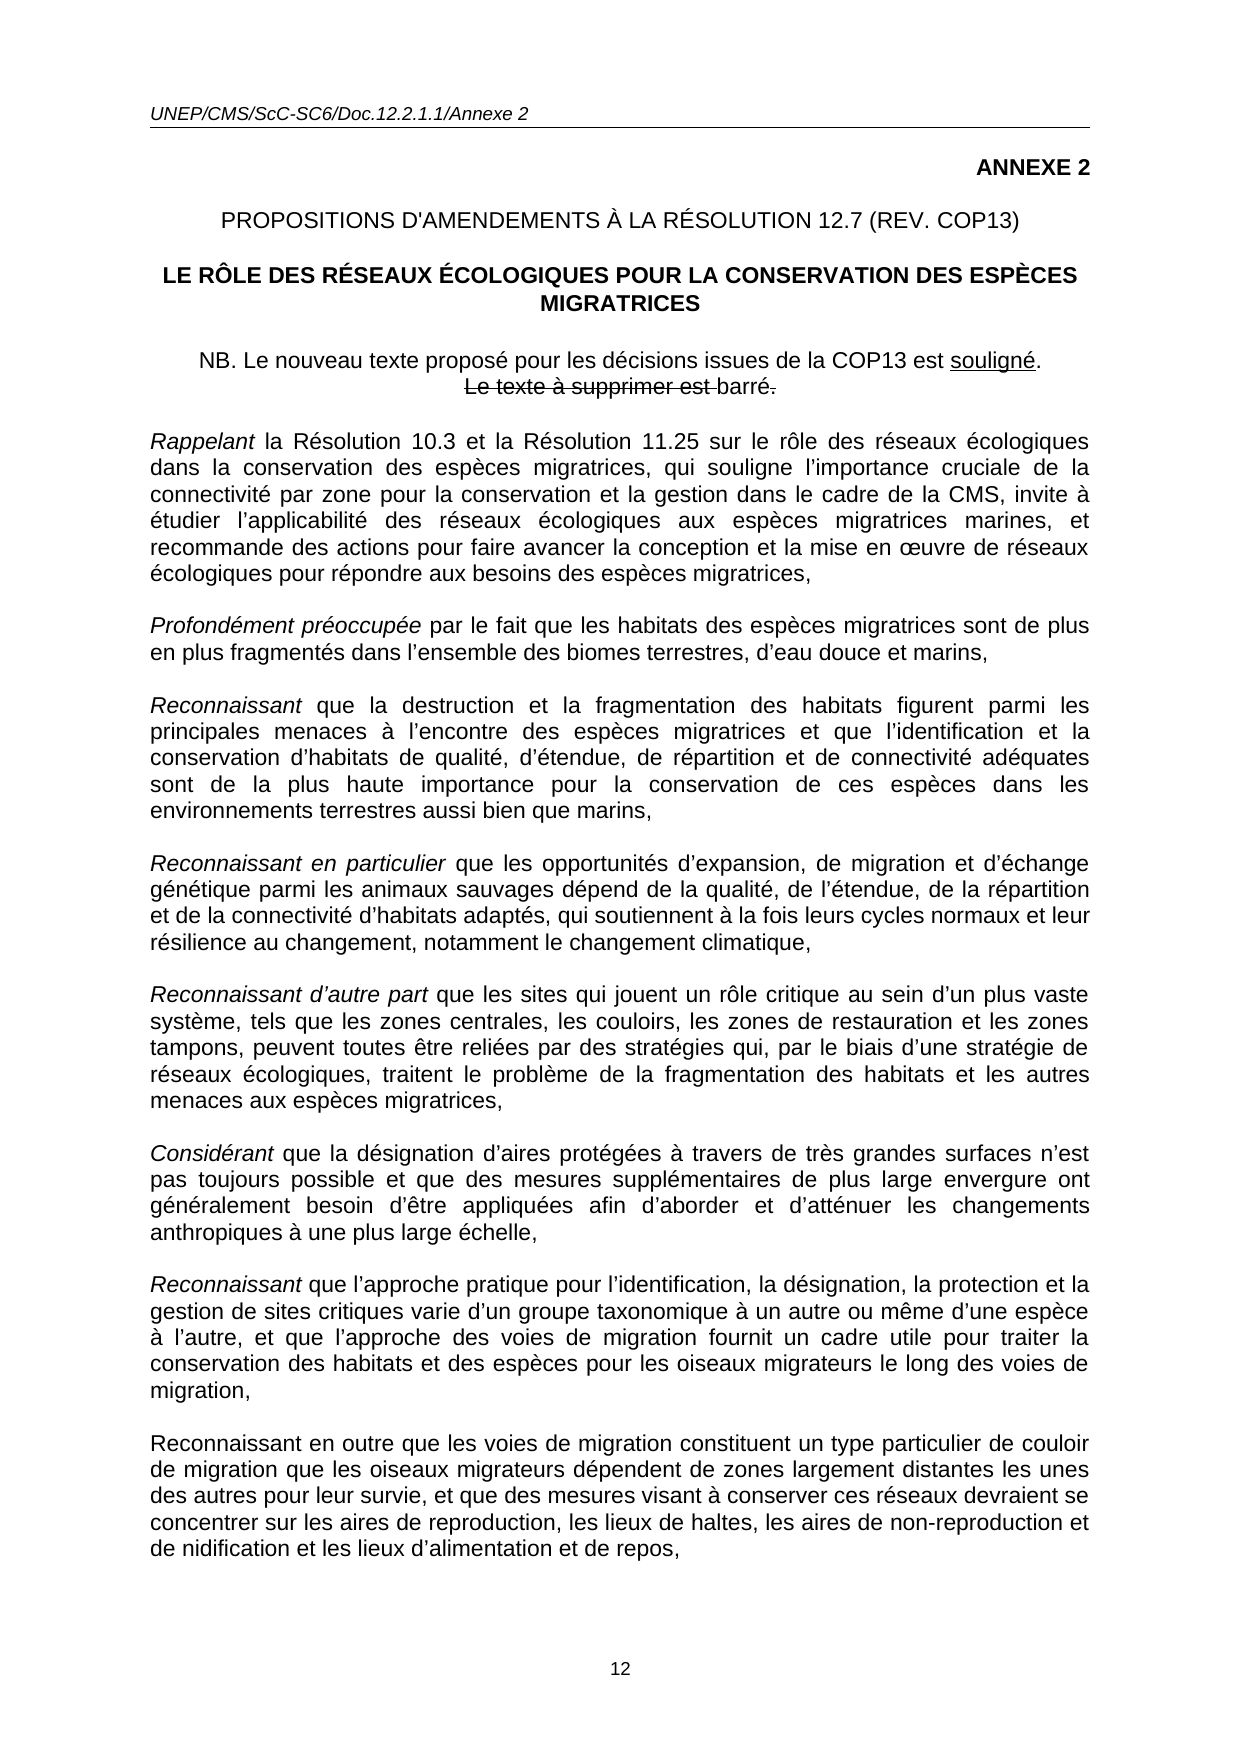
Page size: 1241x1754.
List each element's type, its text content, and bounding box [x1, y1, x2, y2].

text NB. Le nouveau texte proposé pour les décisions issues de la COP13 est souligné. [150, 347, 1090, 373]
text Reconnaissant que l’approche pratique pour l’identification, la désignation, la protection et la gestion de sites critiques varie d’un groupe taxonomique à un autre ou même d’une espèce à l’autre, et que l’approche des voies de migration fournit un cadre utile pour traiter la conservation des habitats et des espèces pour les oiseaux migrateurs le long des voies de migration, [150, 1271, 1090, 1403]
text ANNEXE 2 [150, 154, 1090, 180]
text PROPOSITIONS D'AMENDEMENTS À LA RÉSOLUTION 12.7 (REV. COP13) [150, 207, 1090, 233]
text Profondément préoccupée par le fait que les habitats des espèces migratrices sont de plus en plus fragmentés dans l’ensemble des biomes terrestres, d’eau douce et marins, [150, 612, 1090, 665]
text Reconnaissant que la destruction et la fragmentation des habitats figurent parmi les principales menaces à l’encontre des espèces migratrices et que l’identification et la conservation d’habitats de qualité, d’étendue, de répartition et de connectivité adéquates sont de la plus haute importance pour la conservation de ces espèces dans les environnements terrestres aussi bien que marins, [150, 692, 1090, 823]
text Reconnaissant d’autre part que les sites qui jouent un rôle critique au sein d’un plus vaste système, tels que les zones centrales, les couloirs, les zones de restauration et les zones tampons, peuvent toutes être reliées par des stratégies qui, par le biais d’une stratégie de réseaux écologiques, traitent le problème de la fragmentation des habitats et les autres menaces aux espèces migratrices, [150, 981, 1090, 1113]
text LE RÔLE DES RÉSEAUX ÉCOLOGIQUES POUR LA CONSERVATION DES ESPÈCES MIGRATRICES [150, 262, 1090, 316]
text Reconnaissant en outre que les voies de migration constituent un type particulier de couloir de migration que les oiseaux migrateurs dépendent de zones largement distantes les unes des autres pour leur survie, et que des mesures visant à conserver ces réseaux devraient se concentrer sur les aires de reproduction, les lieux de haltes, les aires de non-reproduction et de nidification et les lieux d’alimentation et de repos, [150, 1429, 1090, 1561]
text Reconnaissant en particulier que les opportunités d’expansion, de migration et d’échange génétique parmi les animaux sauvages dépend de la qualité, de l’étendue, de la répartition et de la connectivité d’habitats adaptés, qui soutiennent à la fois leurs cycles normaux et leur résilience au changement, notamment le changement climatique, [150, 850, 1090, 955]
text Considérant que la désignation d’aires protégées à travers de très grandes surfaces n’est pas toujours possible et que des mesures supplémentaires de plus large envergure ont généralement besoin d’être appliquées afin d’aborder et d’atténuer les changements anthropiques à une plus large échelle, [150, 1139, 1090, 1245]
text Rappelant la Résolution 10.3 et la Résolution 11.25 sur le rôle des réseaux écologiques dans la conservation des espèces migratrices, qui souligne l’importance cruciale de la connectivité par zone pour la conservation et la gestion dans le cadre de la CMS, invite à étudier l’applicabilité des réseaux écologiques aux espèces migratrices marines, et recommande des actions pour faire avancer la conception et la mise en œuvre de réseaux écologiques pour répondre aux besoins des espèces migratrices, [150, 428, 1090, 586]
text Le texte à supprimer est barré. [150, 373, 1090, 399]
